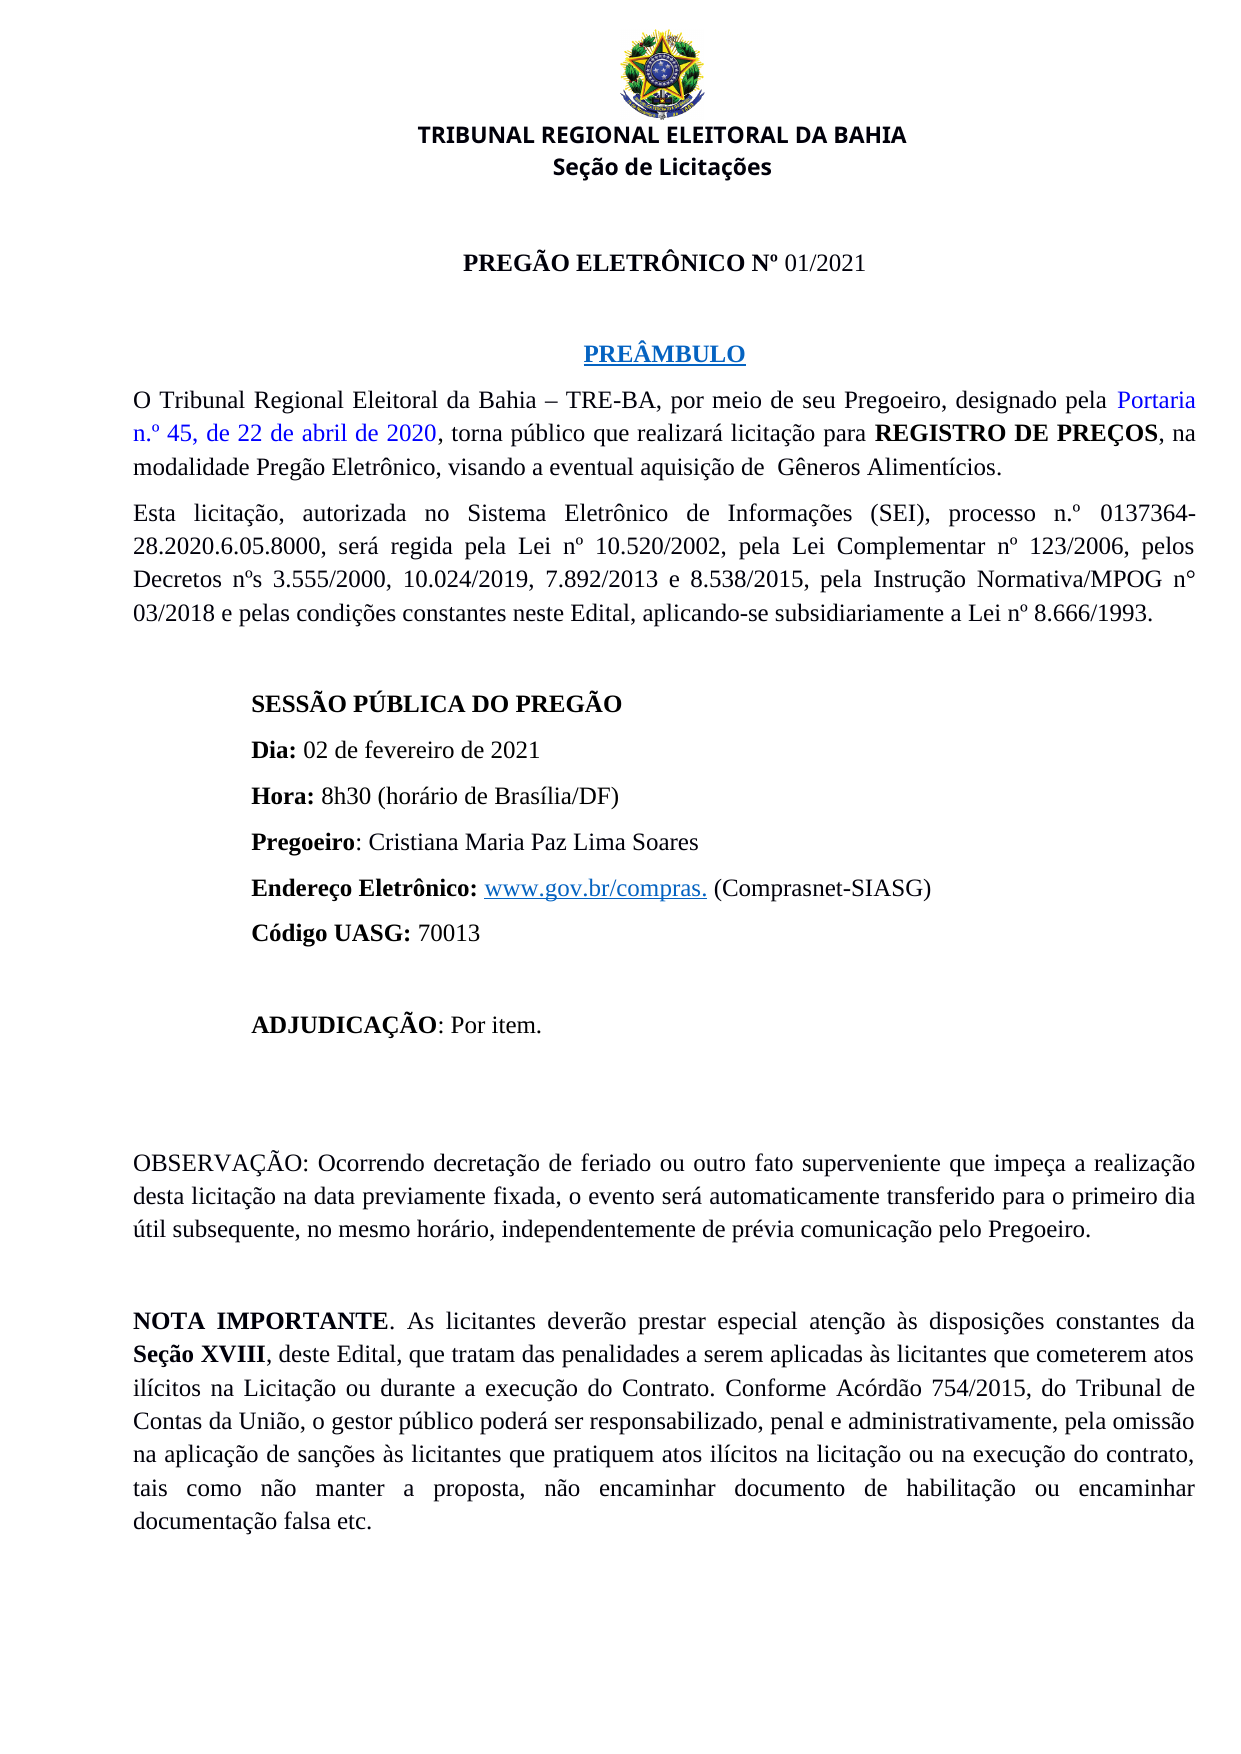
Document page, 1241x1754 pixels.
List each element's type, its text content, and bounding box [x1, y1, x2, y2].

text SESSÃO PÚBLICA DO PREGÃO [251, 686, 1196, 719]
text PREÂMBULO [133, 336, 1196, 369]
text Endereço Eletrônico: www.gov.br/compras. (Comprasnet-SIASG) [251, 869, 1196, 903]
text ADJUDICAÇÃO: Por item. [177, 1007, 1196, 1040]
text NOTA IMPORTANTE. As licitantes deverão prestar especial atenção às disposições constantes da Seção XVIII, deste Edital, que tratam das penalidades a serem aplicadas às licitantes que cometerem atos ilícitos na Licitação ou durante a execução do Contrato. Conforme Acórdão 754/2015, do Tribunal de Contas da União, o gestor público poderá ser responsabilizado, penal e administrativamente, pela omissão na aplicação de sanções às licitantes que pratiquem atos ilícitos na licitação ou na execução do contrato, tais como não manter a proposta, não encaminhar documento de habilitação ou encaminhar documentação falsa etc. [133, 1303, 1196, 1536]
text OBSERVAÇÃO: Ocorrendo decretação de feriado ou outro fato superveniente que impeça a realização desta licitação na data previamente fixada, o evento será automaticamente transferido para o primeiro dia útil subsequente, no mesmo horário, independentemente de prévia comunicação pelo Pregoeiro. [133, 1144, 1196, 1244]
text PREGÃO ELETRÔNICO Nº [133, 244, 1196, 278]
text Esta licitação, autorizada no Sistema Eletrônico de Informações (SEI), processo n.º , será regida pela Lei nº 10.520/2002, pela Lei Complementar nº 123/2006, pelos Decretos nºs 3.555/2000, 10.024/2019, 7.892/2013 e 8.538/2015, pela Instrução Normativa/MPOG n° 03/2018 e pelas condições constantes neste Edital, aplicando-se subsidiariamente a Lei nº 8.666/1993. [133, 494, 1196, 628]
text O Tribunal Regional Eleitoral da Bahia – TRE-BA, por meio de seu Pregoeiro, designado pela Portaria n.º 45, de 22 de abril de 2020, torna público que realizará licitação para REGISTRO DE PREÇOS, na modalidade Pregão Eletrônico, visando a eventual aquisição de . [133, 382, 1196, 482]
text Pregoeiro: Cristiana Maria Paz Lima Soares [177, 823, 1196, 857]
text Código UASG: 70013 [177, 915, 1196, 948]
text Dia: 02 de fevereiro de 2021 [251, 732, 1196, 765]
text Hora: 8h30 (horário de Brasília/DF) [251, 778, 1196, 811]
